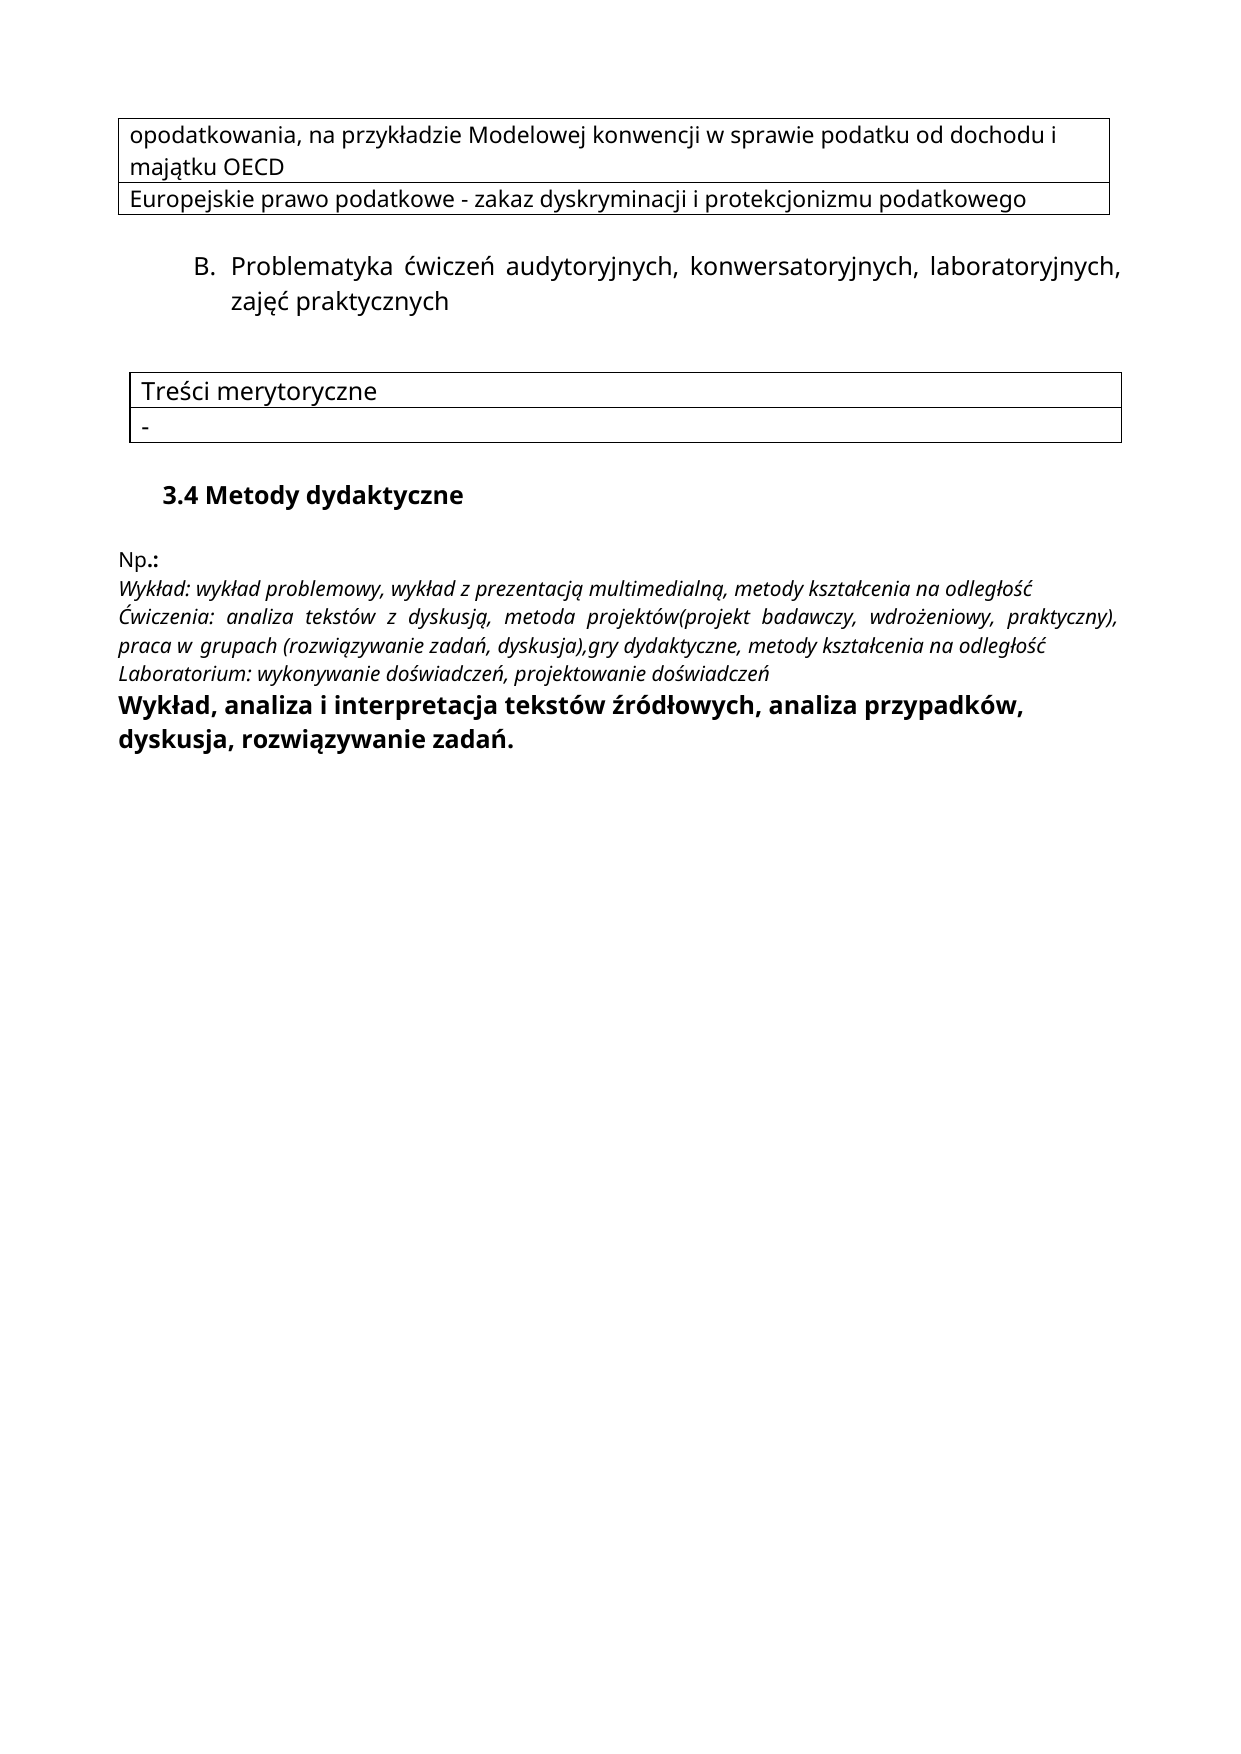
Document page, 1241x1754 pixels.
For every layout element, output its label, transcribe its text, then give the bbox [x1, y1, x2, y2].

text Np.: [118, 546, 1122, 574]
text Laboratorium: wykonywanie doświadczeń, projektowanie doświadczeń [118, 659, 1122, 688]
text 3.4 Metody dydaktyczne [162, 477, 1122, 511]
text Wykład: wykład problemowy, wykład z prezentacją multimedialną, metody kształcenia na odległość [118, 574, 1122, 602]
table_header Treści merytoryczne [131, 373, 1121, 407]
list Problematyka ćwiczeń audytoryjnych, konwersatoryjnych, laboratoryjnych, zajęć praktycznych [193, 249, 1122, 317]
table_cell - [131, 408, 1121, 442]
table_cell Europejskie prawo podatkowe - zakaz dyskryminacji i protekcjonizmu podatkowego [119, 183, 1109, 214]
text Wykład, analiza i interpretacja tekstów źródłowych, analiza przypadków, dyskusja, rozwiązywanie zadań. [118, 688, 1122, 756]
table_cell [119, 119, 1109, 182]
text Ćwiczenia: analiza tekstów z dyskusją, metoda projektów(projekt badawczy, wdrożeniowy, praktyczny), praca w grupach (rozwiązywanie zadań, dyskusja),gry dydaktyczne, metody kształcenia na odległość [118, 602, 1122, 659]
